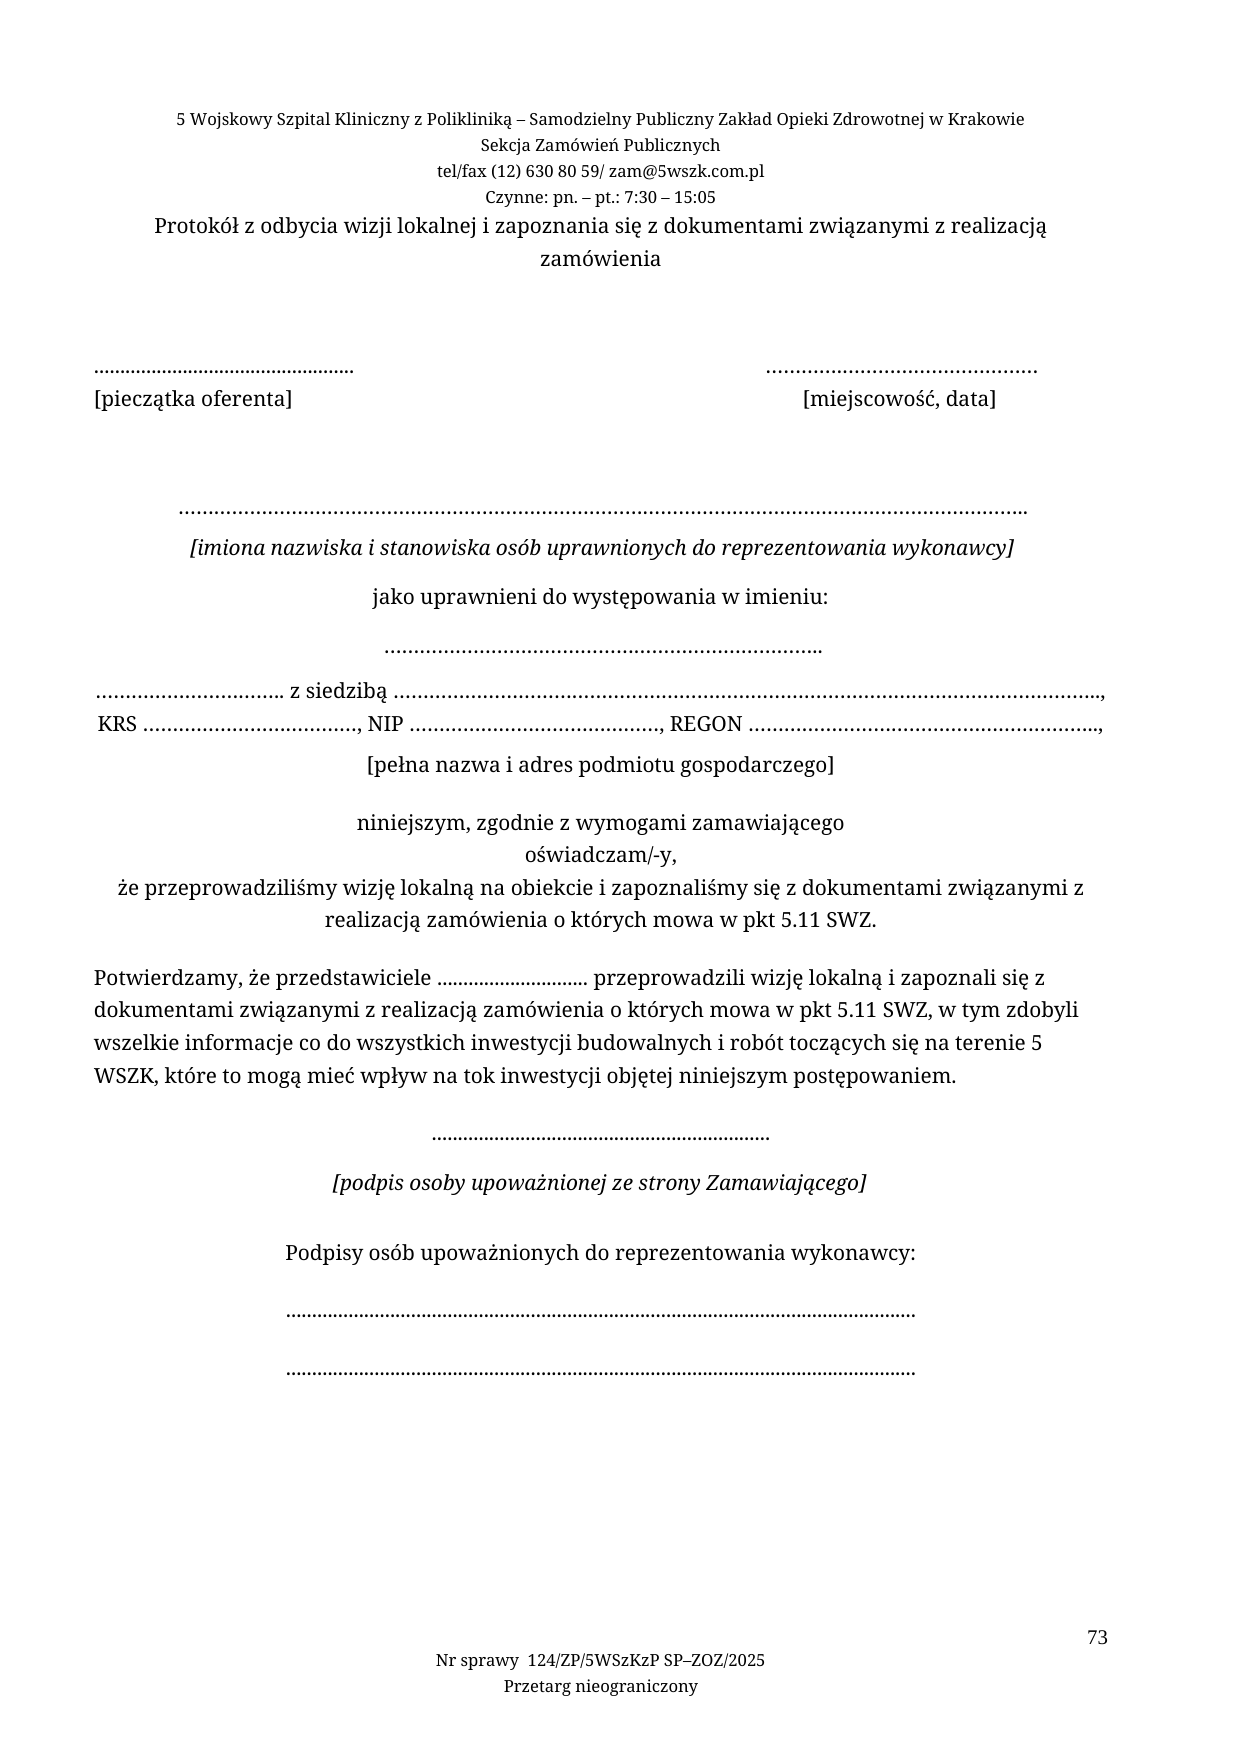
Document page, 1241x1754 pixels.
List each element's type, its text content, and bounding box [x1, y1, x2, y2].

text ……………………………………………………………….. [94, 631, 1107, 660]
text Podpisy osób upoważnionych do reprezentowania wykonawcy: [94, 1238, 1107, 1266]
text Protokół z odbycia wizji lokalnej i zapoznania się z dokumentami związanymi z realizacją zamówienia [94, 211, 1107, 272]
text [imiona nazwiska i stanowiska osób uprawnionych do reprezentowania wykonawcy] [94, 533, 1107, 561]
text .................................................. ………….…………………………… [94, 352, 1107, 380]
text [pieczątka oferenta] [miejscowość, data] [94, 384, 1107, 413]
text [pełna nazwa i adres podmiotu gospodarczego] [94, 750, 1107, 778]
text jako uprawnieni do występowania w imieniu: [94, 582, 1107, 611]
text ......................................................................................................................... [94, 1353, 1107, 1381]
text ………………………….. z siedzibą ……………………………………………………………………………………………………….., KRS ………………………………, NIP ……………………………………, REGON ………………………………………………….., [94, 676, 1107, 737]
text ................................................................. [94, 1118, 1107, 1147]
text oświadczam/-y, [94, 840, 1107, 869]
text ......................................................................................................................... [94, 1295, 1107, 1324]
text …………………………………………………………………………………………………………………………….. [94, 492, 1107, 520]
text [podpis osoby upoważnionej ze strony Zamawiającego] [94, 1168, 1107, 1196]
text niniejszym, zgodnie z wymogami zamawiającego [94, 808, 1107, 836]
text Potwierdzamy, że przedstawiciele ............................. przeprowadzili wizję lokalną i zapoznali się z dokumentami związanymi z realizacją zamówienia o których mowa w pkt 5.11 SWZ, w tym zdobyli wszelkie informacje co do wszystkich inwestycji budowalnych i robót toczących się na terenie 5 WSZK, które to mogą mieć wpływ na tok inwestycji objętej niniejszym postępowaniem. [94, 963, 1107, 1089]
text że przeprowadziliśmy wizję lokalną na obiekcie i zapoznaliśmy się z dokumentami związanymi z realizacją zamówienia o których mowa w pkt 5.11 SWZ. [94, 873, 1107, 934]
